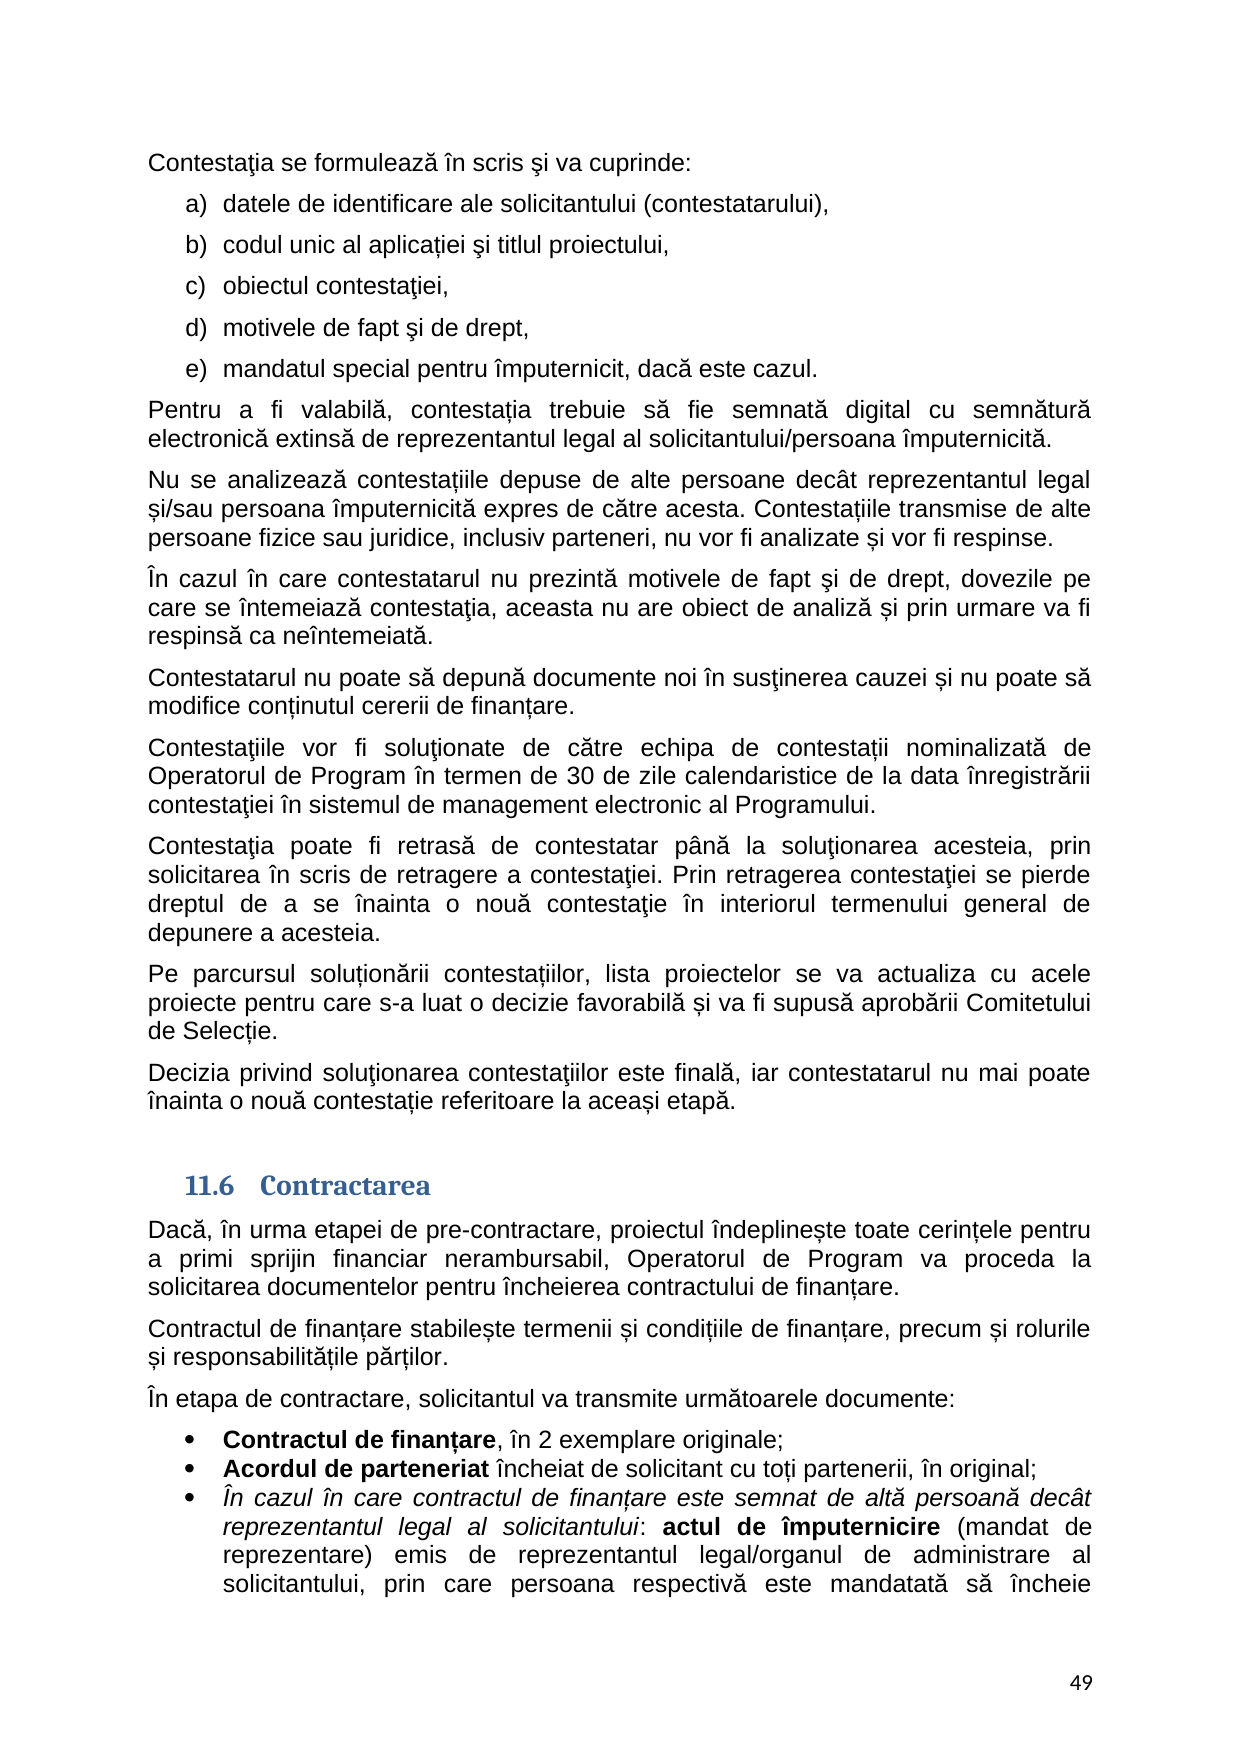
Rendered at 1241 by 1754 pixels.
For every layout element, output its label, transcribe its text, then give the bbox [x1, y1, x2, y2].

list motivele de fapt şi de drept, [185, 313, 1093, 341]
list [185, 1483, 1093, 1598]
subtitle Contractarea [185, 1169, 1093, 1202]
text Contestaţia poate fi retrasă de contestatar până la soluţionarea acesteia, prin solicitarea în scris de retragere a contestaţiei. Prin retragerea contestaţiei se pierde dreptul de a se înainta o nouă contestaţie în interiorul termenului general de depunere a acesteia. [148, 831, 1093, 946]
list Acordul de parteneriat încheiat de solicitant cu toți partenerii, în original; [185, 1454, 1093, 1483]
text Decizia privind soluţionarea contestaţiilor este finală, iar contestatarul nu mai poate înainta o nouă contestație referitoare la aceași etapă. [148, 1058, 1093, 1115]
text Contractul de finanțare stabilește termenii și condițiile de finanțare, precum și rolurile și responsabilitățile părților. [148, 1314, 1093, 1371]
text Pentru a fi valabilă, contestația trebuie să fie semnată digital cu semnătură electronică extinsă de reprezentantul legal al solicitantului/persoana împuternicită. [148, 395, 1093, 453]
list obiectul contestaţiei, [185, 271, 1093, 300]
text În etapa de contractare, solicitantul va transmite următoarele documente: [148, 1384, 1093, 1412]
text Pe parcursul soluționării contestațiilor, lista proiectelor se va actualiza cu acele proiecte pentru care s-a luat o decizie favorabilă și va fi supusă aprobării Comitetului de Selecție. [148, 959, 1093, 1045]
list Contractul de finanțare, în 2 exemplare originale; [185, 1425, 1093, 1454]
text Contestaţia se formulează în scris şi va cuprinde: [148, 148, 1093, 176]
text Dacă, în urma etapei de pre-contractare, proiectul îndeplinește toate cerințele pentru a primi sprijin financiar nerambursabil, Operatorul de Program va proceda la solicitarea documentelor pentru încheierea contractului de finanțare. [148, 1215, 1093, 1301]
text Nu se analizează contestațiile depuse de alte persoane decât reprezentantul legal și/sau persoana împuternicită expres de către acesta. Contestațiile transmise de alte persoane fizice sau juridice, inclusiv parteneri, nu vor fi analizate și vor fi respinse. [148, 465, 1093, 551]
text În cazul în care contestatarul nu prezintă motivele de fapt şi de drept, dovezile pe care se întemeiază contestaţia, aceasta nu are obiect de analiză și prin urmare va fi respinsă ca neîntemeiată. [148, 564, 1093, 650]
text Contestatarul nu poate să depună documente noi în susţinerea cauzei și nu poate să modifice conținutul cererii de finanțare. [148, 663, 1093, 720]
text Contestaţiile vor fi soluţionate de către echipa de contestații nominalizată de Operatorul de Program în termen de 30 de zile calendaristice de la data înregistrării contestaţiei în sistemul de management electronic al Programului. [148, 733, 1093, 819]
list mandatul special pentru împuternicit, dacă este cazul. [185, 354, 1093, 383]
list codul unic al aplicației şi titlul proiectului, [185, 230, 1093, 259]
list datele de identificare ale solicitantului (contestatarului), [185, 189, 1093, 218]
